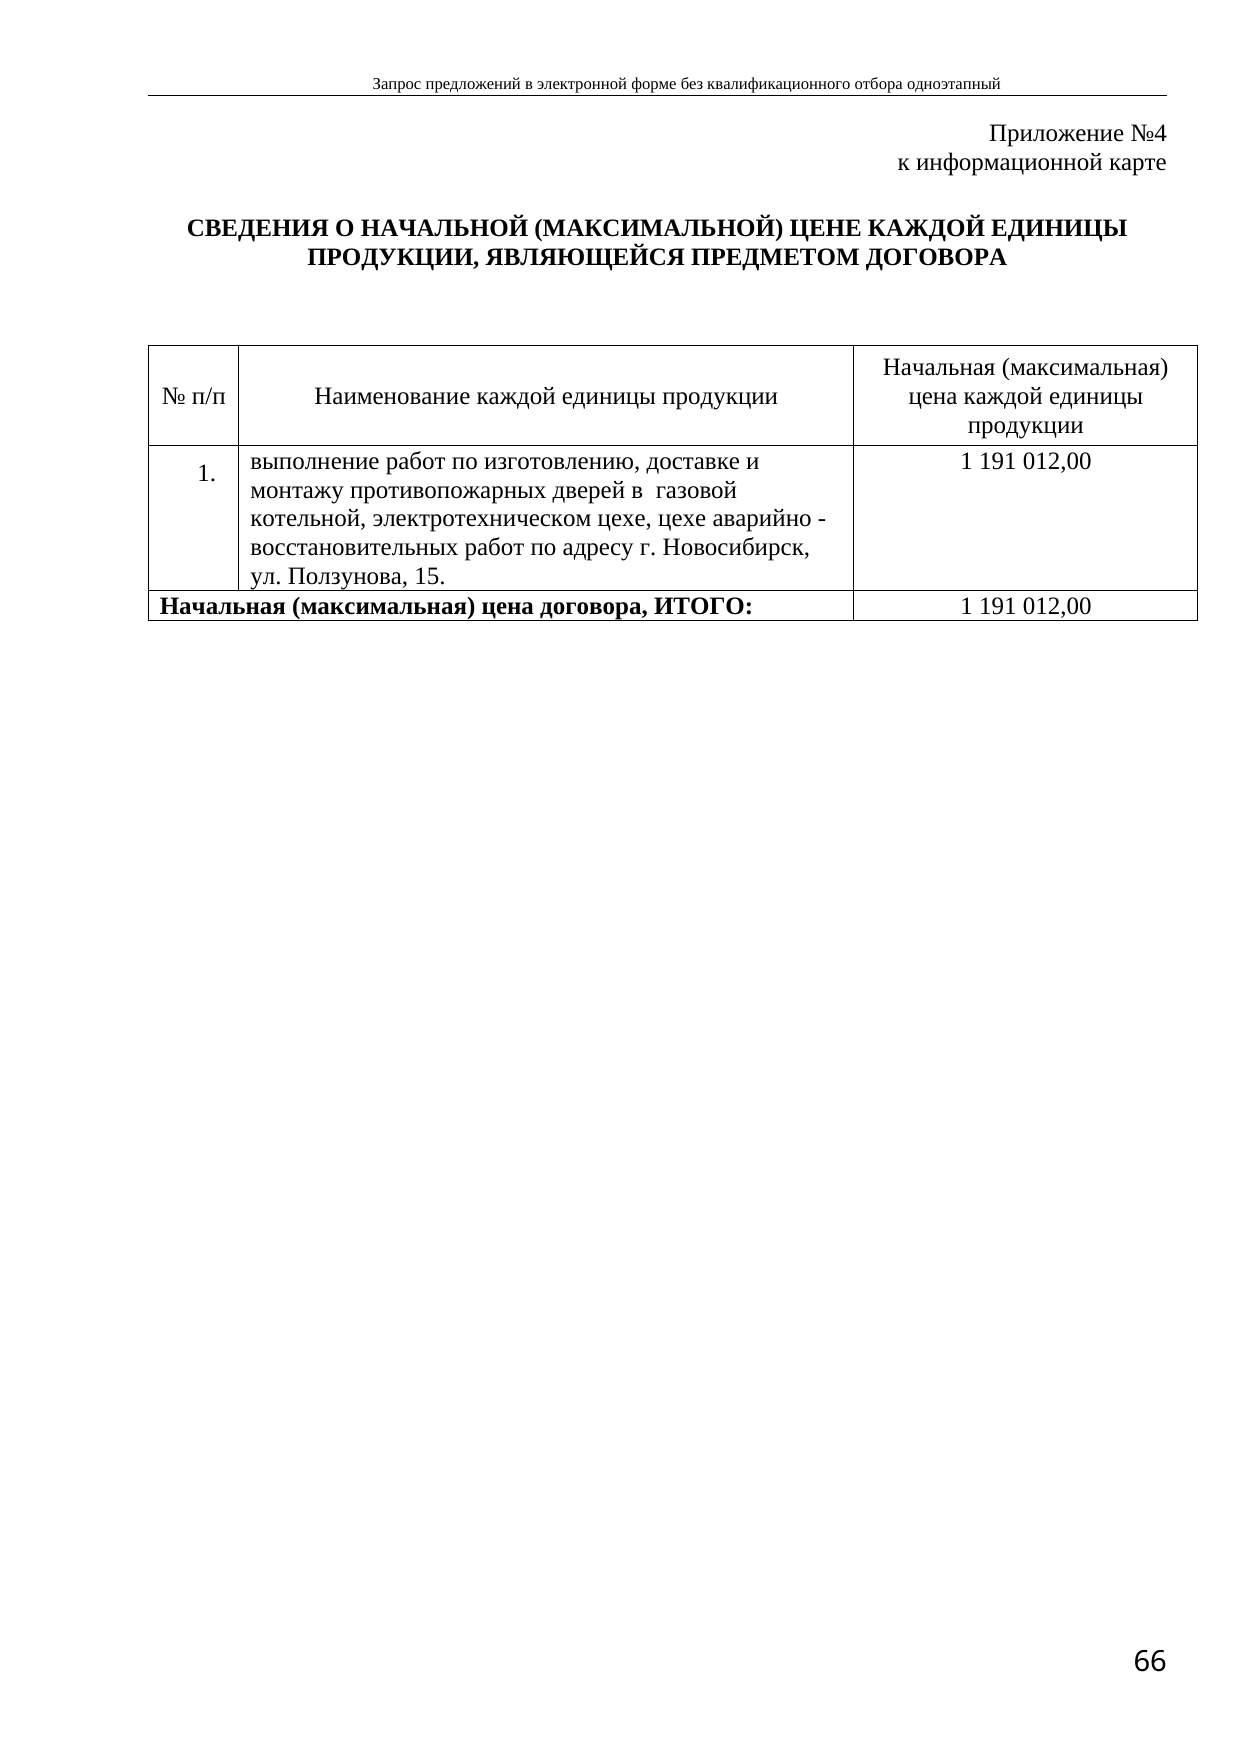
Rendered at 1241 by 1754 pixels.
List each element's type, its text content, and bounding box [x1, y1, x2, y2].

text Приложение №4 к информационной карте [148, 118, 1167, 176]
table_cell 1 191 012,00 [854, 591, 1197, 619]
table_cell 1 191 012,00 [854, 446, 1197, 590]
table_header № п/п [149, 346, 238, 445]
text СВЕДЕНИЯ О НАЧАЛЬНОЙ (МАКСИМАЛЬНОЙ) ЦЕНЕ КАЖДОЙ ЕДИНИЦЫ ПРОДУКЦИИ, ЯВЛЯЮЩЕЙСЯ ПРЕДМЕТОМ ДОГОВОРА [148, 213, 1167, 271]
table_header Наименование каждой единицы продукции [239, 346, 853, 445]
table_cell Начальная (максимальная) цена договора, ИТОГО: [149, 591, 853, 619]
table_header Начальная (максимальная) цена каждой единицы продукции [854, 346, 1197, 445]
table_cell выполнение работ по изготовлению, доставке и монтажу противопожарных дверей в газовой котельной, электротехническом цехе, цехе аварийно - восстановительных работ по адресу г. Новосибирск, ул. Ползунова, 15. [239, 446, 853, 590]
table_cell [149, 446, 238, 590]
